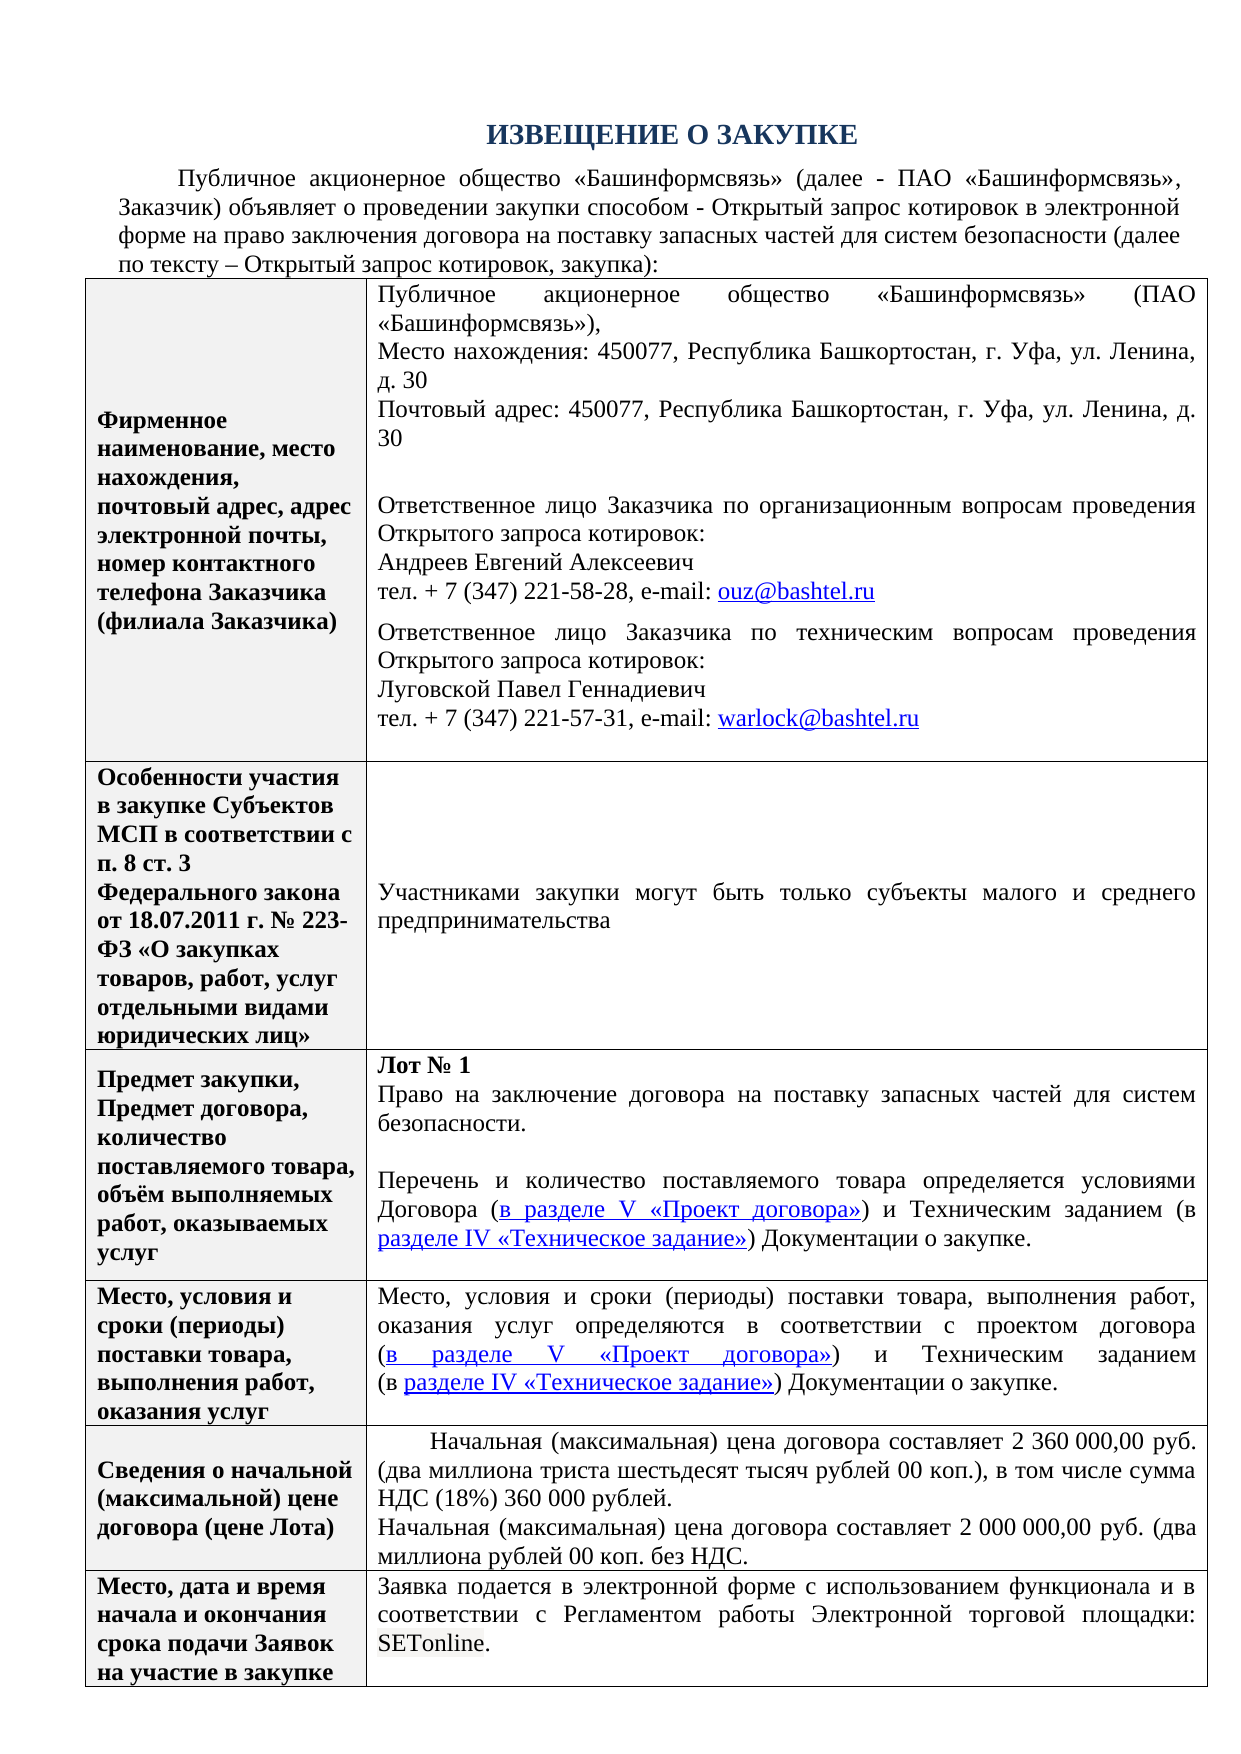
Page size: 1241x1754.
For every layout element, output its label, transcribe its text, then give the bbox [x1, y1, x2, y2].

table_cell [367, 1571, 1207, 1686]
table_cell Особенности участия в закупке Субъектов МСП в соответствии с п. 8 ст. 3 Федерального закона от 18.07.2011 г. № 223-ФЗ «О закупках товаров, работ, услуг отдельными видами юридических лиц» [86, 762, 366, 1049]
table_cell Место, условия и сроки (периоды) поставки товара, выполнения работ, оказания услуг [86, 1281, 366, 1425]
text Публичное акционерное общество «Башинформсвязь» (далее - ПАО «Башинформсвязь», Заказчик) объявляет о проведении закупки способом - Открытый запрос котировок в электронной форме на право заключения договора на поставку запасных частей для систем безопасности (далее по тексту – Открытый запрос котировок, закупка): [118, 163, 1181, 278]
table_cell Место, условия и сроки (периоды) поставки товара, выполнения работ, оказания услуг определяются в соответствии с проектом договора (в разделе V «Проект договора») и Техническим заданием (в разделе IV «Техническое задание») Документации о закупке. [367, 1281, 1207, 1425]
table_cell Начальная (максимальная) цена договора составляет 2 360 000,00 руб. (два миллиона триста шестьдесят тысяч рублей 00 коп.), в том числе сумма НДС (18%) 360 000 рублей. Начальная (максимальная) цена договора составляет 2 000 000,00 руб. (два миллиона рублей 00 коп. без НДС. [367, 1426, 1207, 1570]
table_cell Сведения о начальной (максимальной) цене договора (цене Лота) [86, 1426, 366, 1570]
table_cell Лот № 1 Право на заключение договора на поставку запасных частей для систем безопасности. Перечень и количество поставляемого товара определяется условиями Договора (в разделе V «Проект договора») и Техническим заданием (в разделе IV «Техническое задание») Документации о закупке. [367, 1050, 1207, 1280]
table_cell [86, 1571, 366, 1686]
table_cell Участниками закупки могут быть только субъекты малого и среднего предпринимательства [367, 762, 1207, 1049]
table_header Фирменное наименование, место нахождения, почтовый адрес, адрес электронной почты, номер контактного телефона Заказчика (филиала Заказчика) [86, 279, 366, 761]
table_cell Предмет закупки, Предмет договора, количество поставляемого товара, объём выполняемых работ, оказываемых услуг [86, 1050, 366, 1280]
subtitle ИЗВЕЩЕНИЕ О ЗАКУПКЕ [163, 117, 1181, 151]
table_header Публичное акционерное общество «Башинформсвязь» (ПАО «Башинформсвязь»), Место нахождения: 450077, Республика Башкортостан, г. Уфа, ул. Ленина, д. 30 Почтовый адрес: 450077, Республика Башкортостан, г. Уфа, ул. Ленина, д. 30 Ответственное лицо Заказчика по организационным вопросам проведения Открытого запроса котировок: Андреев Евгений Алексеевич тел. + 7 (347) 221-58-28, e-mail: ouz@bashtel.ru Ответственное лицо Заказчика по техническим вопросам проведения Открытого запроса котировок: Луговской Павел Геннадиевич тел. + 7 (347) 221-57-31, e-mail: warlock@bashtel.ru [367, 279, 1207, 761]
